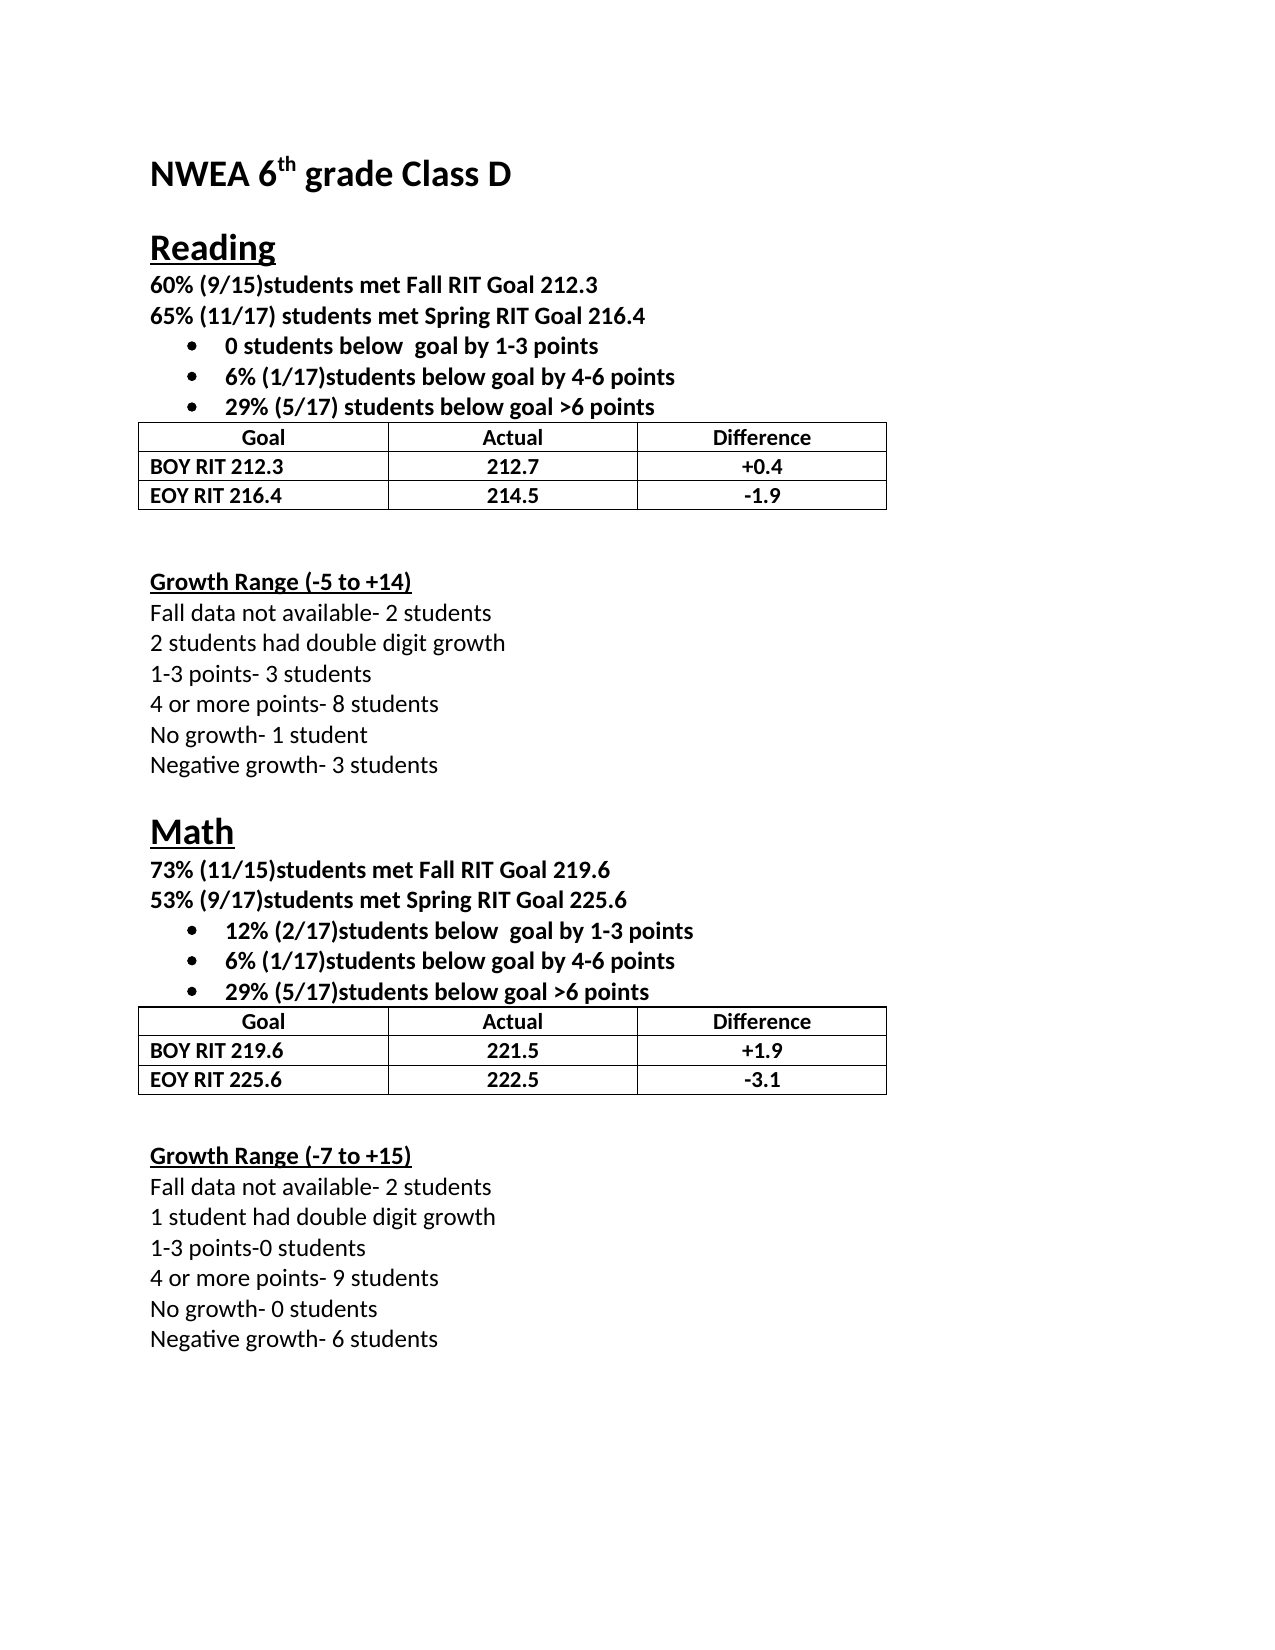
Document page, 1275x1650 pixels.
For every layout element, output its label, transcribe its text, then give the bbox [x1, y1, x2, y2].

text Negative growth- 3 students [150, 749, 1125, 780]
text 1-3 points-0 students [150, 1232, 1125, 1262]
text 60% (9/15)students met Fall RIT Goal 212.3 [150, 269, 1125, 300]
table_header Actual [389, 423, 637, 451]
table_cell BOY RIT 212.3 [139, 452, 388, 480]
text No growth- 1 student [150, 719, 1125, 749]
text Fall data not available- 2 students [150, 597, 1125, 627]
table_header Difference [638, 1008, 886, 1035]
text 53% (9/17)students met Spring RIT Goal 225.6 [150, 884, 1125, 915]
text 65% (11/17) students met Spring RIT Goal 216.4 [150, 300, 1125, 330]
table_header Goal [139, 423, 388, 451]
list 29% (5/17)students below goal >6 points [187, 976, 1125, 1006]
text Negative growth- 6 students [150, 1323, 1125, 1354]
table_header Difference [638, 423, 886, 451]
table_cell +0.4 [638, 452, 886, 480]
list 29% (5/17) students below goal >6 points [187, 391, 1125, 422]
table_cell +1.9 [638, 1036, 886, 1064]
table_cell 222.5 [389, 1066, 637, 1093]
text 1-3 points- 3 students [150, 658, 1125, 688]
table_header Goal [139, 1008, 388, 1035]
text Fall data not available- 2 students [150, 1171, 1125, 1201]
list 0 students below goal by 1-3 points [187, 330, 1125, 361]
list 6% (1/17)students below goal by 4-6 points [187, 361, 1125, 391]
text Growth Range (-5 to +14) [150, 566, 1125, 597]
table_cell EOY RIT 216.4 [139, 481, 388, 509]
table_cell 212.7 [389, 452, 637, 480]
text Math [150, 808, 1125, 854]
text Reading [150, 223, 1125, 269]
table_header Actual [389, 1008, 637, 1035]
text 73% (11/15)students met Fall RIT Goal 219.6 [150, 854, 1125, 884]
list 6% (1/17)students below goal by 4-6 points [187, 945, 1125, 976]
table_cell 221.5 [389, 1036, 637, 1064]
text 2 students had double digit growth [150, 627, 1125, 658]
text 1 student had double digit growth [150, 1201, 1125, 1232]
text 4 or more points- 9 students [150, 1262, 1125, 1293]
text No growth- 0 students [150, 1293, 1125, 1323]
text Growth Range (-7 to +15) [150, 1140, 1125, 1171]
text 4 or more points- 8 students [150, 688, 1125, 719]
text NWEA 6th grade Class D [150, 150, 1125, 196]
table_cell EOY RIT 225.6 [139, 1066, 388, 1093]
table_cell -3.1 [638, 1066, 886, 1093]
table_cell BOY RIT 219.6 [139, 1036, 388, 1064]
table_cell 214.5 [389, 481, 637, 509]
table_cell -1.9 [638, 481, 886, 509]
list 12% (2/17)students below goal by 1-3 points [187, 915, 1125, 945]
